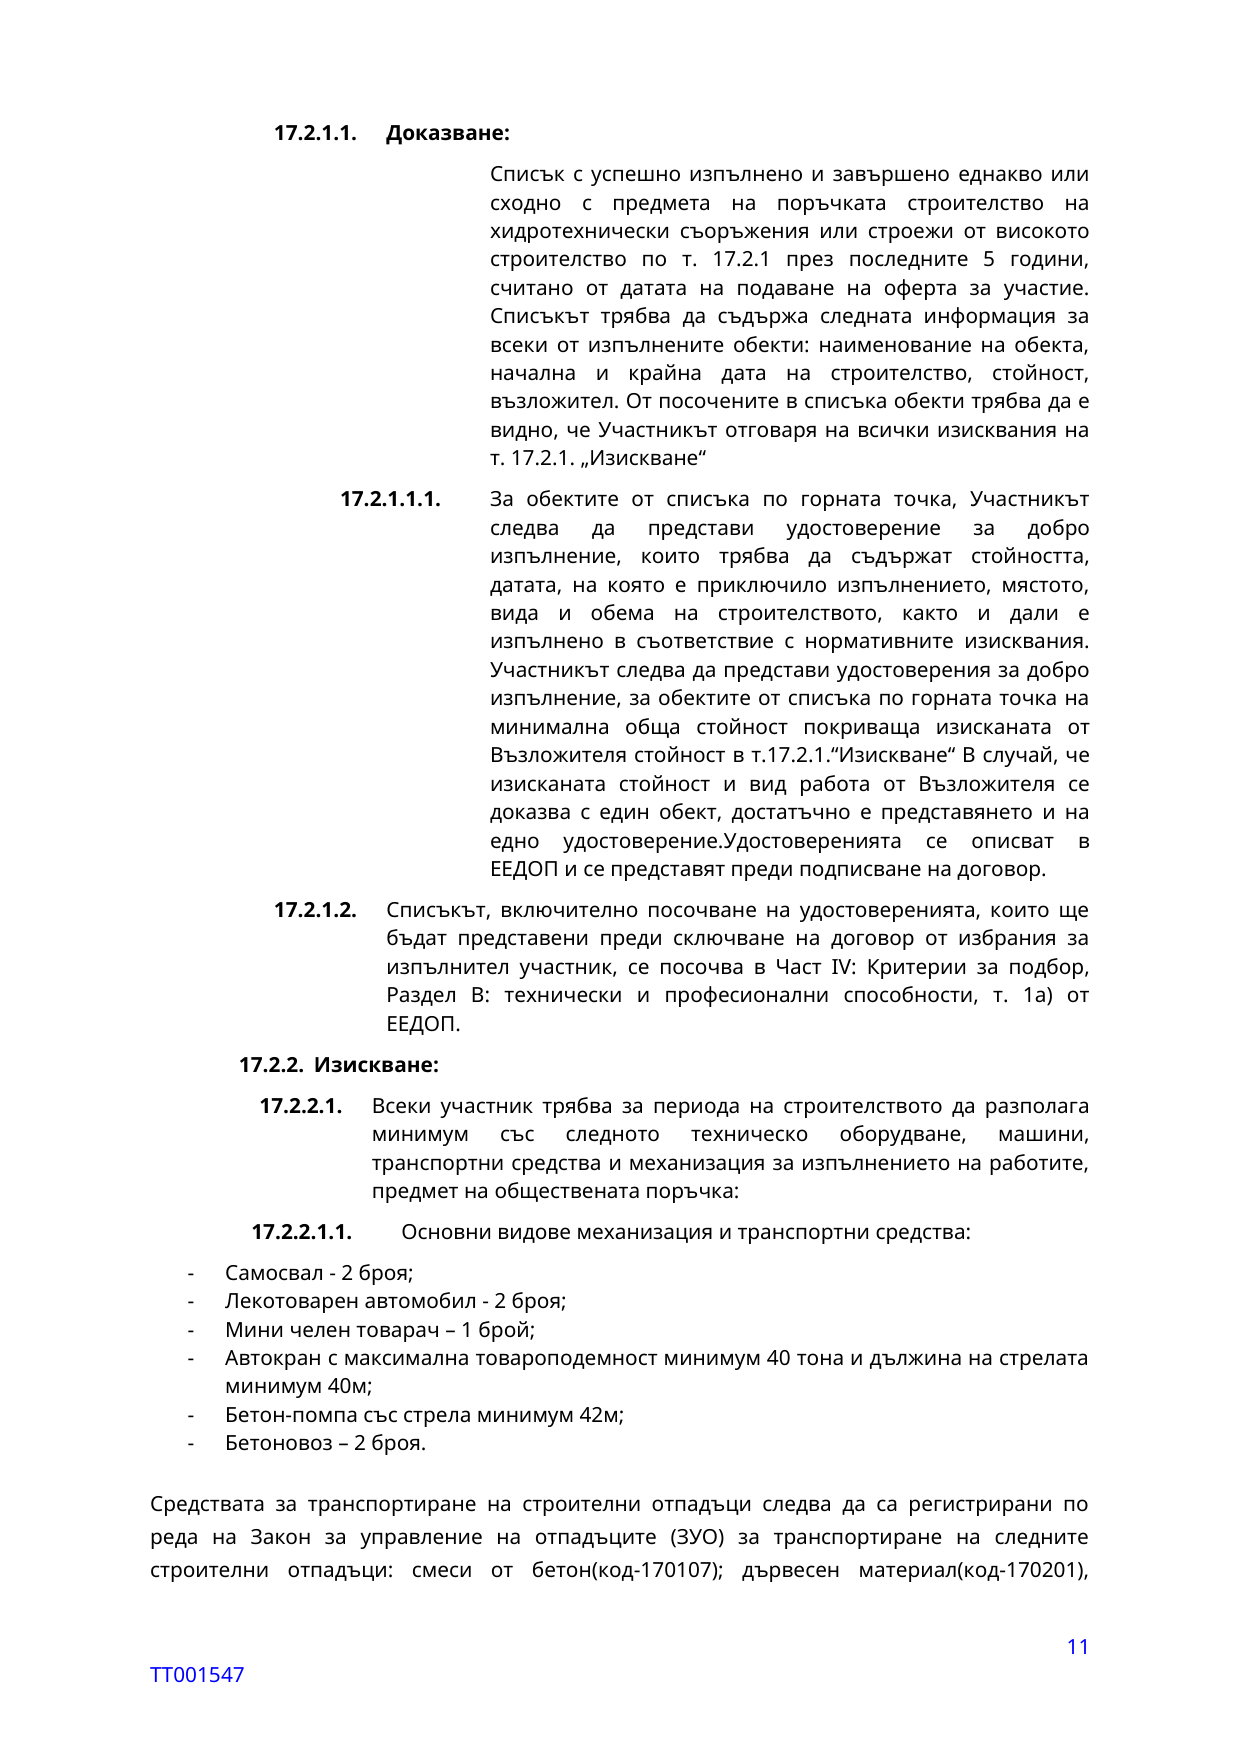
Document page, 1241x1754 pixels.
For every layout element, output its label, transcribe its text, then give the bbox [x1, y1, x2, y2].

list Лекотоварен автомобил - 2 броя; [187, 1286, 1090, 1315]
list Изискване: [239, 1050, 1090, 1078]
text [150, 1489, 1090, 1583]
list Списъкът, включително посочване на удостоверенията, които ще бъдат представени преди сключване на договор от избрания за изпълнител участник, се посочва в Част IV: Критерии за подбор, Раздел В: технически и професионални способности, т. 1а) от ЕЕДОП. [274, 895, 1090, 1037]
list Мини челен товарач – 1 брой; [187, 1315, 1090, 1343]
list Основни видове механизация и транспортни средства: [251, 1217, 1090, 1245]
list Бетоновоз – 2 броя. [187, 1428, 1090, 1457]
list Самосвал - 2 броя; [187, 1258, 1090, 1286]
list За обектите от списъка по горната точка, Участникът следва да представи удостоверение за добро изпълнение, които трябва да съдържат стойността, датата, на която е приключило изпълнението, мястото, вида и обема на строителството, както и дали е изпълнено в съответствие с нормативните изисквания. Участникът следва да представи удостоверения за добро изпълнение, за обектите от списъка по горната точка на минимална обща стойност покриваща изисканата от Възложителя стойност в т.17.2.1.“Изискване“ В случай, че изисканата стойност и вид работа от Възложителя се доказва с един обект, достатъчно е представянето и на едно удостоверение.Удостоверенията се описват в ЕЕДОП и се представят преди подписване на договор. [340, 484, 1090, 883]
list Доказване: [274, 118, 1090, 147]
list Автокран с максимална товароподемност минимум 40 тона и дължина на стрелата минимум 40м; [187, 1343, 1090, 1400]
list Бетон-помпа със стрела минимум 42м; [187, 1400, 1090, 1428]
text Списък с успешно изпълнено и завършено еднакво или сходно с предмета на поръчката строителство на хидротехнически съоръжения или строежи от високото строителство по т. 17.2.1 през последните 5 години, считано от датата на подаване на оферта за участие. Списъкът трябва да съдържа следната информация за всеки от изпълнените обекти: наименование на обекта, начална и крайна дата на строителство, стойност, възложител. От посочените в списъка обекти трябва да е видно, че Участникът отговаря на всички изисквания на т. 17.2.1. „Изискване“ [490, 159, 1090, 472]
list Всеки участник трябва за периода на строителството да разполага минимум със следното техническо оборудване, машини, транспортни средства и механизация за изпълнението на работите, предмет на обществената поръчка: [259, 1091, 1090, 1204]
